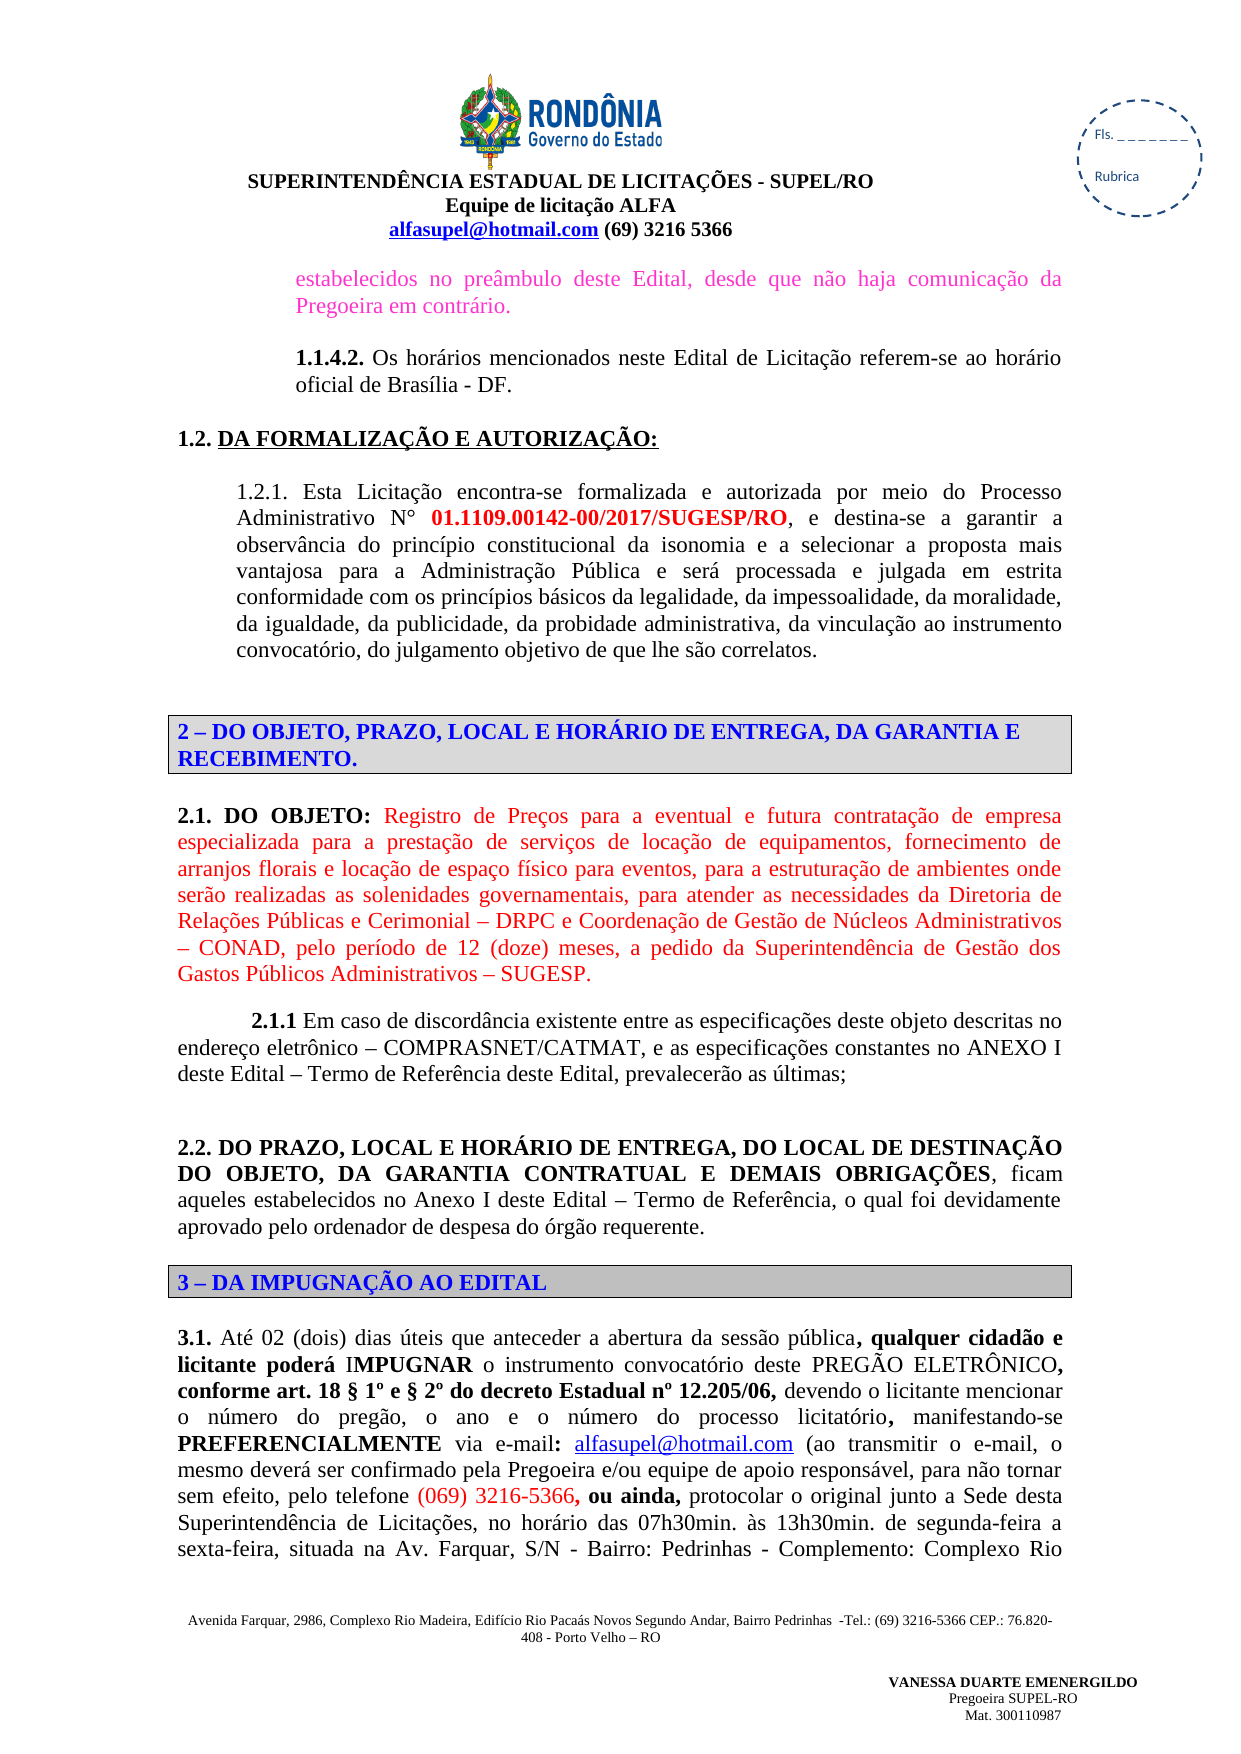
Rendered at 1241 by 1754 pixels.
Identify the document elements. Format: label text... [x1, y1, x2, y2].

text 2 – DO OBJETO, PRAZO, LOCAL E HORÁRIO DE ENTREGA, DA GARANTIA E RECEBIMENTO. [169, 716, 1071, 773]
text 2.1. DO OBJETO: Registro de Preços para a eventual e futura contratação de empresa especializada para a prestação de serviços de locação de equipamentos, fornecimento de arranjos florais e locação de espaço físico para eventos, para a estruturação de ambientes onde serão realizadas as solenidades governamentais, para atender as necessidades da Diretoria de Relações Públicas e Cerimonial – DRPC e Coordenação de Gestão de Núcleos Administrativos – CONAD, pelo período de 12 (doze) meses, a pedido da Superintendência de Gestão dos Gastos Públicos Administrativos – SUGESP. [177, 802, 1063, 987]
text 1.1.4.2. Os horários mencionados neste Edital de Licitação referem-se ao horário oficial de Brasília - DF. [295, 344, 1063, 397]
text 1.2.1. Esta Licitação encontra-se formalizada e autorizada por meio do Processo Administrativo N° 01.1109.00142-00/2017/SUGESP/RO, e destina-se a garantir a observância do princípio constitucional da isonomia e a selecionar a proposta mais vantajosa para a Administração Pública e será processada e julgada em estrita conformidade com os princípios básicos da legalidade, da impessoalidade, da moralidade, da igualdade, da publicidade, da probidade administrativa, da vinculação ao instrumento convocatório, do julgamento objetivo de que lhe são correlatos. [236, 478, 1063, 662]
text 2.2. DO PRAZO, LOCAL E HORÁRIO DE ENTREGA, DO LOCAL DE DESTINAÇÃO DO OBJETO, DA GARANTIA CONTRATUAL E DEMAIS OBRIGAÇÕES, ficam aqueles estabelecidos no Anexo I deste Edital – Termo de Referência, o qual foi devidamente aprovado pelo ordenador de despesa do órgão requerente. [177, 1134, 1063, 1239]
text 3 – DA IMPUGNAÇÃO AO EDITAL [169, 1266, 1071, 1297]
text 1.2. DA FORMALIZAÇÃO E AUTORIZAÇÃO: [177, 425, 1063, 452]
picture [459, 73, 662, 170]
text 2.1.1 Em caso de discordância existente entre as especificações deste objeto descritas no endereço eletrônico – COMPRASNET/CATMAT, e as especificações constantes no ANEXO I deste Edital – Termo de Referência deste Edital, prevalecerão as últimas; [177, 1007, 1063, 1086]
